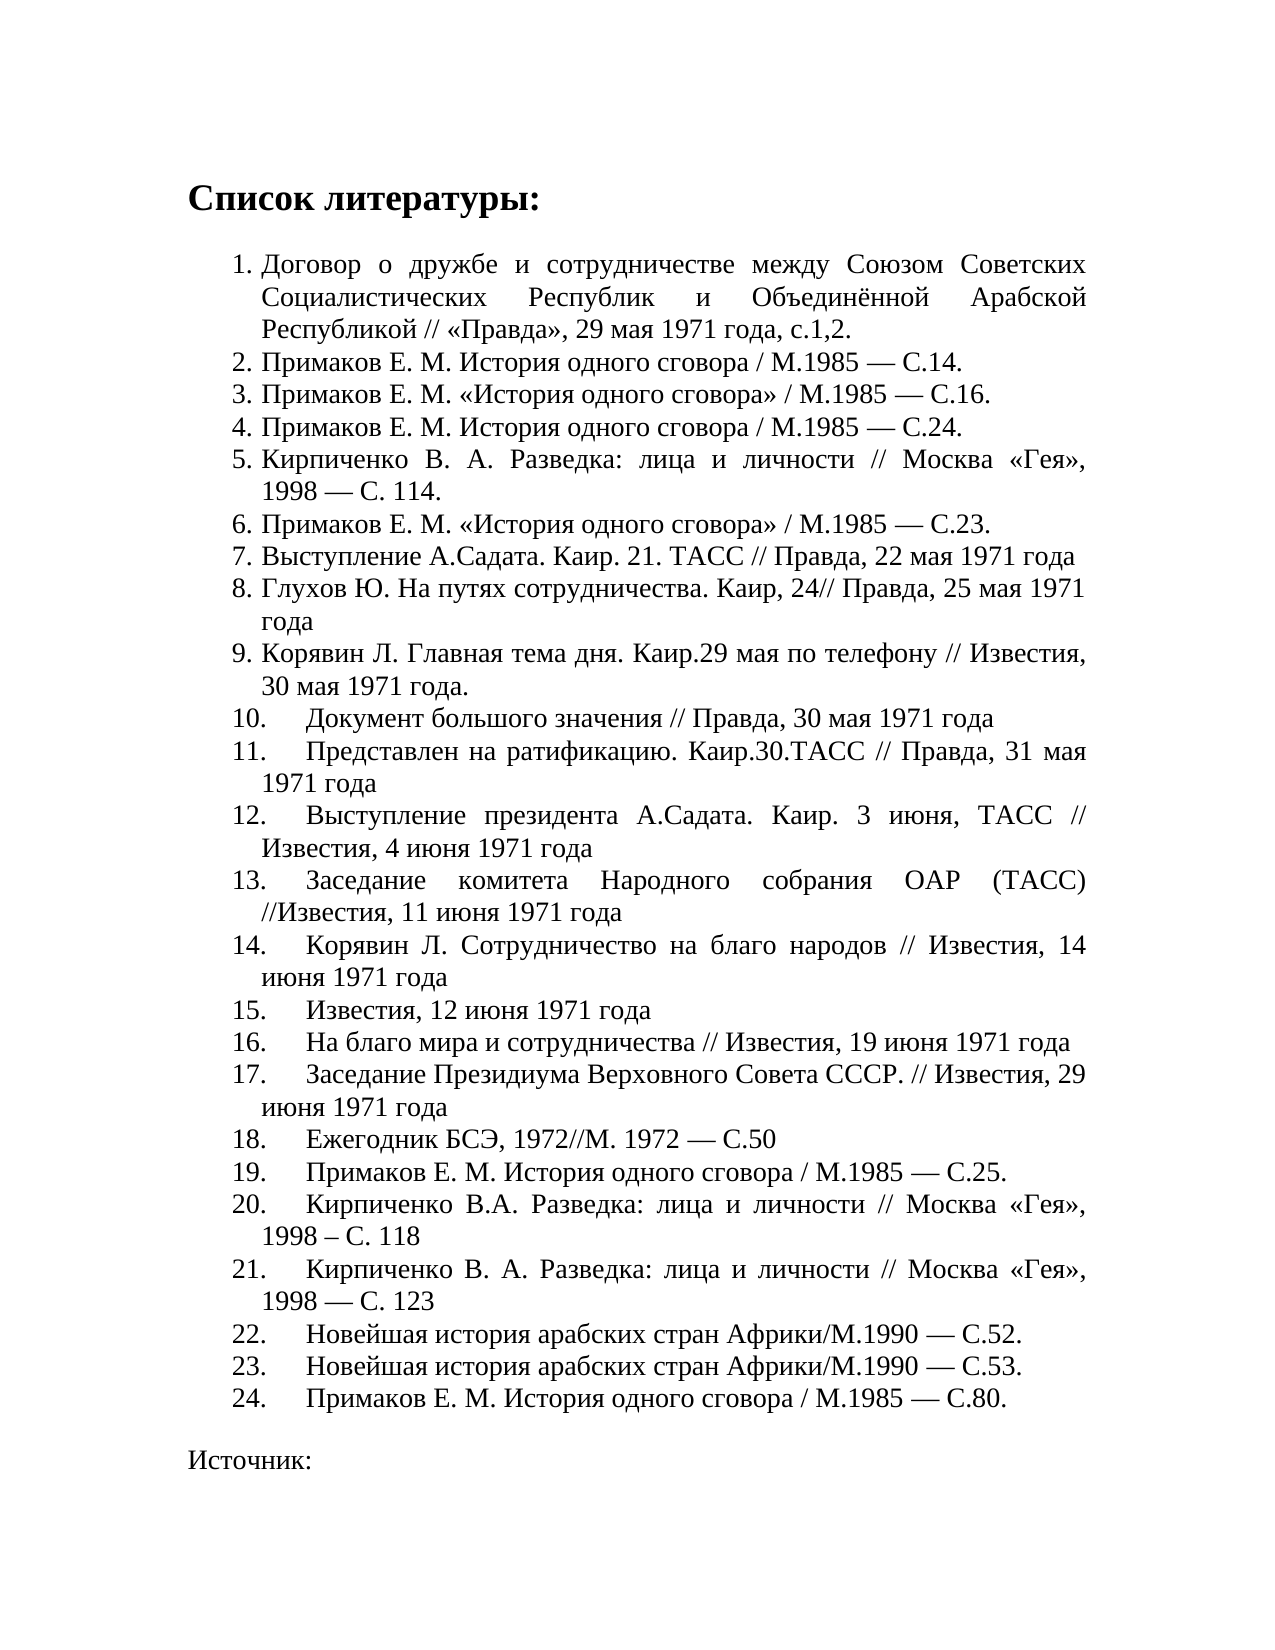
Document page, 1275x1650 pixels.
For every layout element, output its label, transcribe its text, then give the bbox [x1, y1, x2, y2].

list Ежегодник БСЭ, 1972//М. 1972 — С.50 [232, 1122, 1087, 1155]
list Договор о дружбе и сотрудничестве между Союзом Советских Социалистических Республик и Объединённой Арабской Республикой // «Правда», 29 мая 1971 года, с.1,2. [232, 248, 1087, 345]
list Примаков Е. М. История одного сговора / М.1985 — С.24. [232, 409, 1087, 442]
list Известия, 12 июня 1971 года [232, 993, 1087, 1025]
list Новейшая история арабских стран Африки/М.1990 — С.52. [232, 1317, 1087, 1349]
list Примаков Е. М. История одного сговора / М.1985 — С.25. [232, 1155, 1087, 1187]
list Корявин Л. Главная тема дня. Каир.29 мая по телефону // Известия, 30 мая 1971 года. [232, 636, 1087, 701]
list Список литературы: [187, 175, 1087, 218]
list Корявин Л. Сотрудничество на благо народов // Известия, 14 июня 1971 года [232, 928, 1087, 993]
list Выступление президента А.Садата. Каир. 3 июня, ТАСС // Известия, 4 июня 1971 года [232, 798, 1087, 863]
list Кирпиченко В.А. Разведка: лица и личности // Москва «Гея», 1998 – С. 118 [232, 1187, 1087, 1252]
list Кирпиченко В. А. Разведка: лица и личности // Москва «Гея», 1998 — С. 123 [232, 1252, 1087, 1317]
list Выступление А.Садата. Каир. 21. ТАСС // Правда, 22 мая 1971 года [232, 539, 1087, 572]
list Кирпиченко В. А. Разведка: лица и личности // Москва «Гея», 1998 — С. 114. [232, 442, 1087, 507]
list Заседание комитета Народного собрания ОАР (ТАСС) //Известия, 11 июня 1971 года [232, 863, 1087, 928]
list Глухов Ю. На путях сотрудничества. Каир, 24// Правда, 25 мая 1971 года [232, 572, 1087, 636]
list Примаков Е. М. История одного сговора / М.1985 — С.14. [232, 345, 1087, 377]
list Заседание Президиума Верховного Совета СССР. // Известия, 29 июня 1971 года [232, 1057, 1087, 1122]
list Примаков Е. М. История одного сговора / М.1985 — С.80. [232, 1381, 1087, 1414]
list Документ большого значения // Правда, 30 мая 1971 года [232, 701, 1087, 733]
list Примаков Е. М. «История одного сговора» / М.1985 — С.16. [232, 377, 1087, 409]
list Новейшая история арабских стран Африки/М.1990 — С.53. [232, 1349, 1087, 1381]
list Представлен на ратификацию. Каир.30.ТАСС // Правда, 31 мая 1971 года [232, 733, 1087, 798]
list Примаков Е. М. «История одного сговора» / М.1985 — С.23. [232, 507, 1087, 539]
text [187, 1443, 1087, 1476]
list На благо мира и сотрудничества // Известия, 19 июня 1971 года [232, 1025, 1087, 1057]
